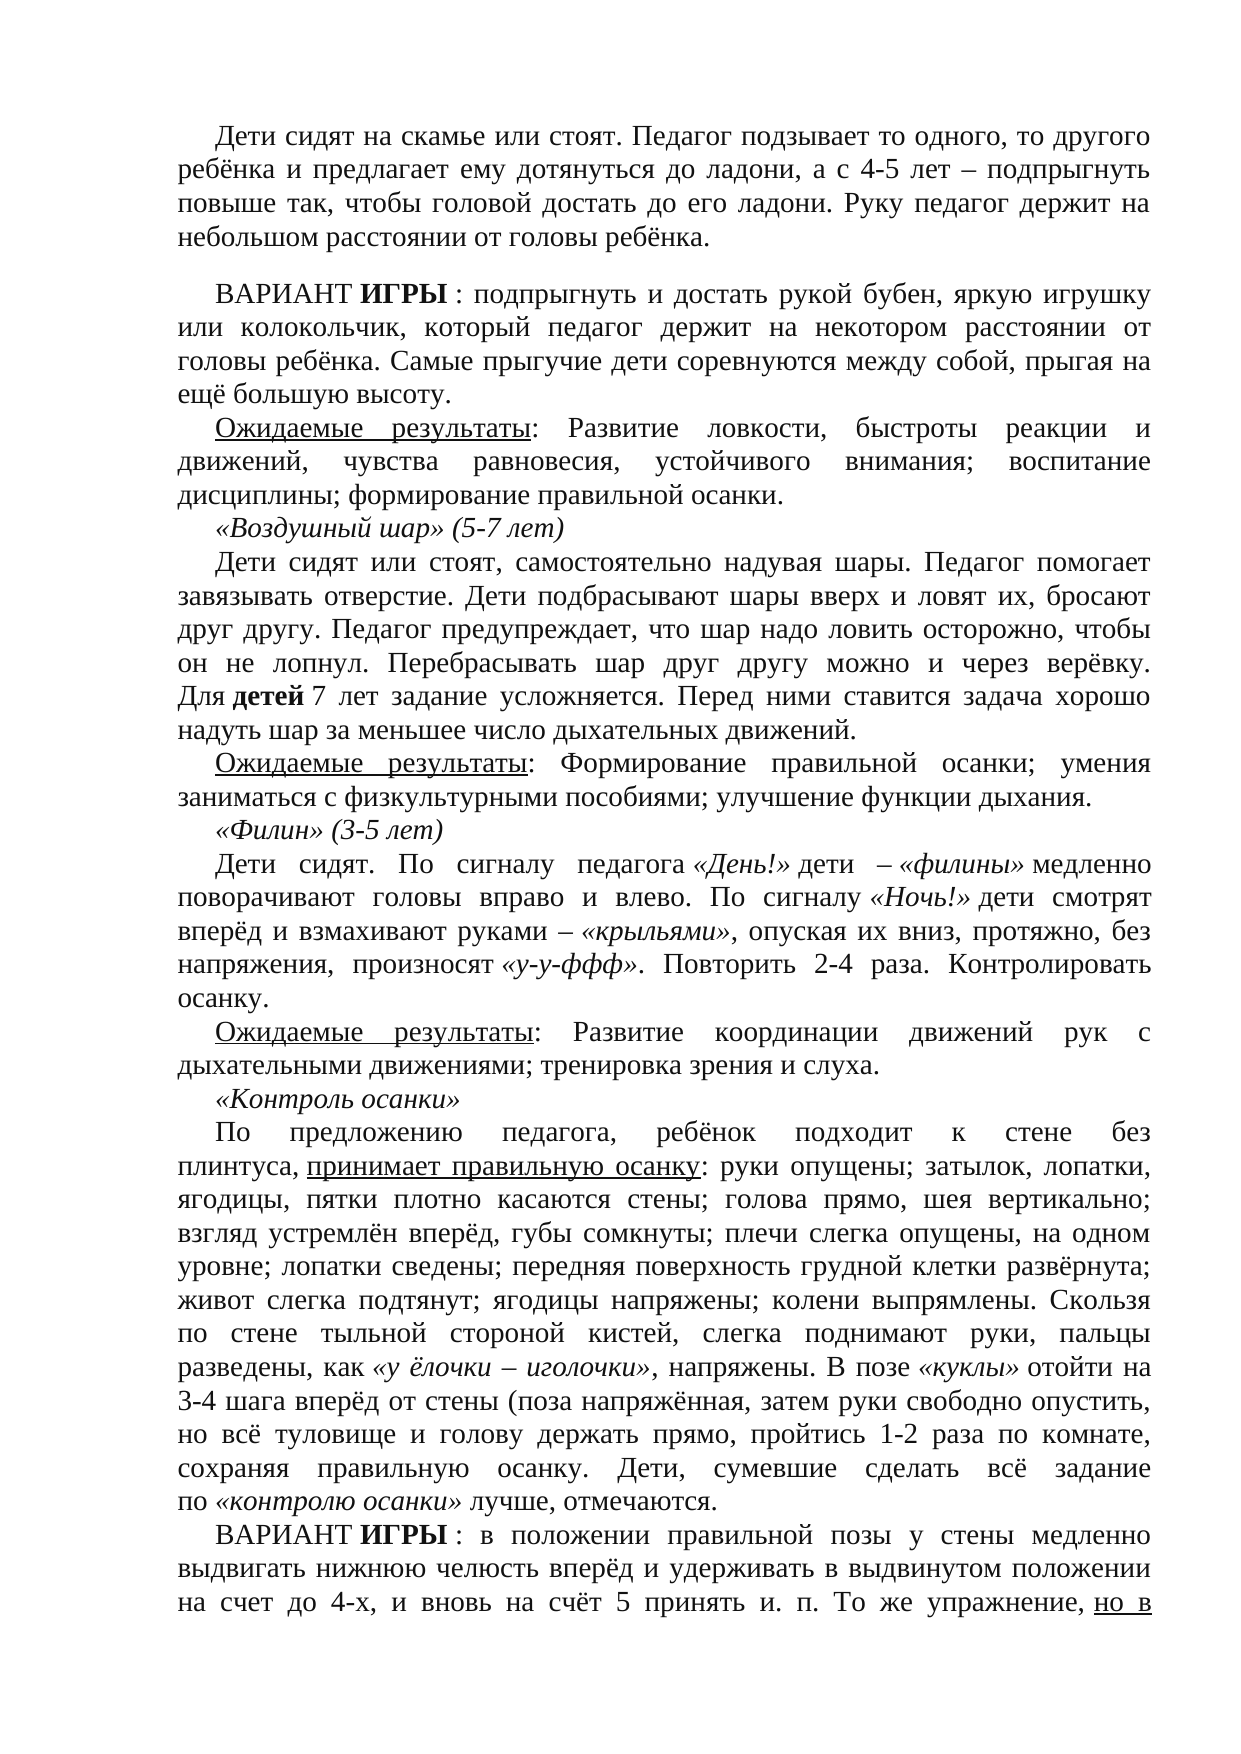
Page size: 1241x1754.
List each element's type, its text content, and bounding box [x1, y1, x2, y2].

text ВАРИАНТ ИГРЫ : подпрыгнуть и достать рукой бубен, яркую игрушку или колокольчик, который педагог держит на некотором расстоянии от головы ребёнка. Самые прыгучие дети соревнуются между собой, прыгая на ещё большую высоту. [177, 276, 1152, 410]
text «Филин» (3-5 лет) [177, 812, 1152, 846]
text Ожидаемые результаты: Развитие ловкости, быстроты реакции и движений, чувства равновесия, устойчивого внимания; воспитание дисциплины; формирование правильной осанки. [177, 410, 1152, 511]
text Ожидаемые результаты: Формирование правильной осанки; умения заниматься с физкультурными пособиями; улучшение функции дыхания. [177, 745, 1152, 812]
text «Контроль осанки» [177, 1081, 1152, 1114]
text Дети сидят на скамье или стоят. Педагог подзывает то одного, то другого ребёнка и предлагает ему дотянуться до ладони, а с 4-5 лет – подпрыгнуть повыше так, чтобы головой достать до его ладони. Руку педагог держит на небольшом расстоянии от головы ребёнка. [177, 118, 1152, 252]
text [177, 1517, 1152, 1617]
text «Воздушный шар» (5-7 лет) [177, 511, 1152, 544]
text Ожидаемые результаты: Развитие координации движений рук с дыхательными движениями; тренировка зрения и слуха. [177, 1014, 1152, 1081]
text Дети сидят или стоят, самостоятельно надувая шары. Педагог помогает завязывать отверстие. Дети подбрасывают шары вверх и ловят их, бросают друг другу. Педагог предупреждает, что шар надо ловить осторожно, чтобы он не лопнул. Перебрасывать шар друг другу можно и через верёвку. Для детей 7 лет задание усложняется. Перед ними ставится задача хорошо надуть шар за меньшее число дыхательных движений. [177, 544, 1152, 745]
text Дети сидят. По сигналу педагога «День!» дети – «филины» медленно поворачивают головы вправо и влево. По сигналу «Ночь!» дети смотрят вперёд и взмахивают руками – «крыльями», опуская их вниз, протяжно, без напряжения, произносят «у-у-ффф». Повторить 2-4 раза. Контролировать осанку. [177, 846, 1152, 1014]
text По предложению педагога, ребёнок подходит к стене без плинтуса, принимает правильную осанку: руки опущены; затылок, лопатки, ягодицы, пятки плотно касаются стены; голова прямо, шея вертикально; взгляд устремлён вперёд, губы сомкнуты; плечи слегка опущены, на одном уровне; лопатки сведены; передняя поверхность грудной клетки развёрнута; живот слегка подтянут; ягодицы напряжены; колени выпрямлены. Скользя по стене тыльной стороной кистей, слегка поднимают руки, пальцы разведены, как «у ёлочки – иголочки», напряжены. В позе «куклы» отойти на 3-4 шага вперёд от стены (поза напряжённая, затем руки свободно опустить, но всё туловище и голову держать прямо, пройтись 1-2 раза по комнате, сохраняя правильную осанку. Дети, сумевшие сделать всё задание по «контролю осанки» лучше, отмечаются. [177, 1114, 1152, 1517]
